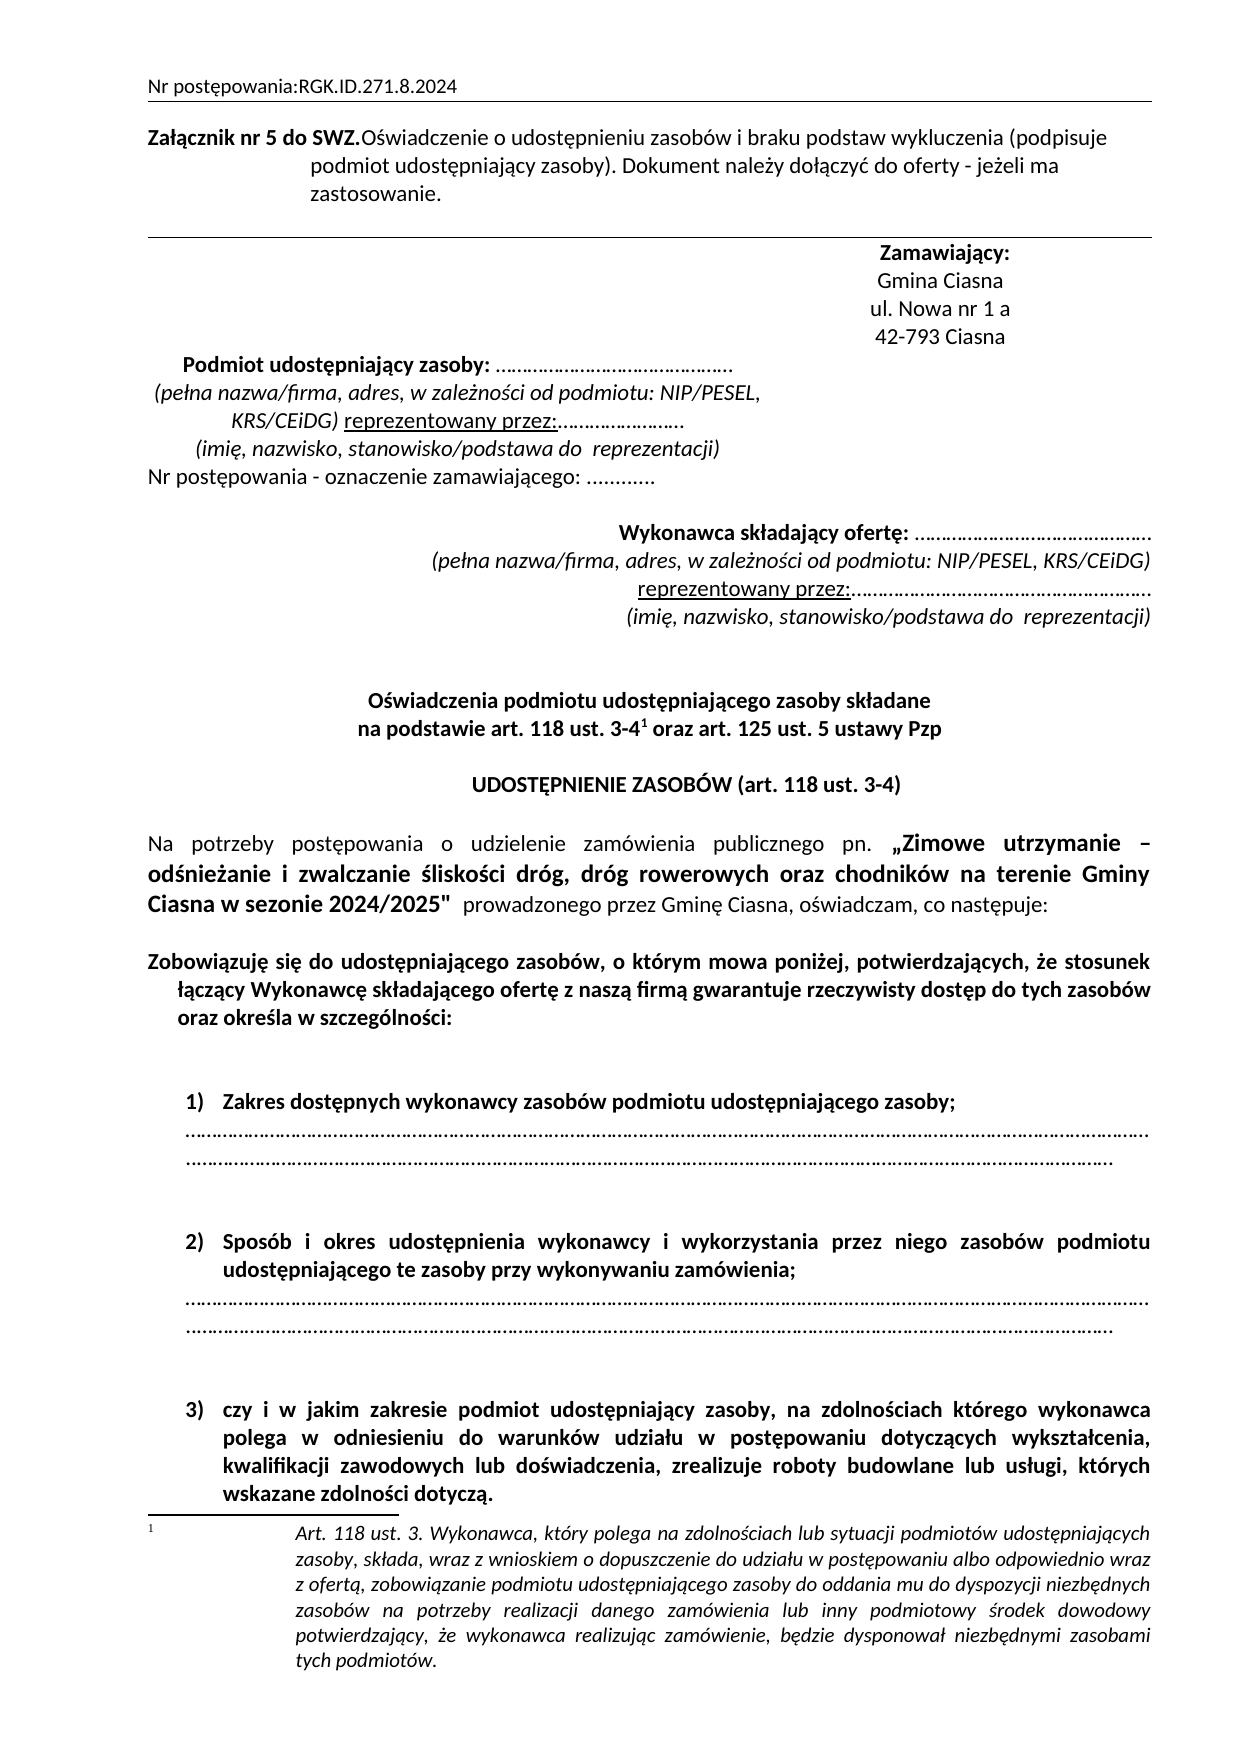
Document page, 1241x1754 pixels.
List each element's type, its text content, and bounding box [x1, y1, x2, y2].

list Sposób i okres udostępnienia wykonawcy i wykorzystania przez niego zasobów podmiotu udostępniającego te zasoby przy wykonywaniu zamówienia; [185, 1227, 1152, 1283]
text (pełna nazwa/firma, adres, w zależności od podmiotu: NIP/PESEL, KRS/CEiDG) reprezentowany przez:…………………… [148, 378, 768, 434]
text na podstawie art. 118 ust. 3-4 oraz art. 125 ust. 5 ustawy Pzp [148, 714, 1152, 742]
text Zamawiający: [694, 238, 1152, 266]
text UDOSTĘPNIENIE ZASOBÓW (art. 118 ust. 3-4) [148, 770, 1152, 827]
text Podmiot udostępniający zasoby: ……………………………………… [148, 350, 768, 378]
text (imię, nazwisko, stanowisko/podstawa do reprezentacji) [148, 434, 768, 462]
text Załącznik nr 5 do SWZ.Oświadczenie o udostępnieniu zasobów i braku podstaw wykluczenia (podpisuje podmiot udostępniający zasoby). Dokument należy dołączyć do oferty - jeżeli ma zastosowanie. [148, 123, 1152, 207]
text Na potrzeby postępowania o udzielenie zamówienia publicznego pn. „Zimowe utrzymanie – odśnieżanie i zwalczanie śliskości dróg, dróg rowerowych oraz chodników na terenie Gminy Ciasna w sezonie 2024/2025" prowadzonego przez Gminę Ciasna, oświadczam, co następuje: [148, 827, 1152, 919]
text Gmina Ciasna [729, 266, 1152, 294]
text …………………………………………………………………………………………………………………………………………………………………..………………………………………………………………………………………………………………………………………………………… [185, 1115, 1152, 1171]
text ul. Nowa nr 1 a [729, 294, 1152, 322]
text Wykonawca składający ofertę: ……………………………………… [148, 518, 1152, 546]
list Zakres dostępnych wykonawcy zasobów podmiotu udostępniającego zasoby; [185, 1087, 1152, 1115]
text (imię, nazwisko, stanowisko/podstawa do reprezentacji) [148, 602, 1152, 630]
text reprezentowany przez:………………………………………………… [148, 574, 1152, 602]
text (pełna nazwa/firma, adres, w zależności od podmiotu: NIP/PESEL, KRS/CEiDG) [148, 546, 1152, 574]
text Oświadczenia podmiotu udostępniającego zasoby składane [148, 686, 1152, 714]
text 42-793 Ciasna [729, 322, 1152, 350]
list czy i w jakim zakresie podmiot udostępniający zasoby, na zdolnościach którego wykonawca polega w odniesieniu do warunków udziału w postępowaniu dotyczących wykształcenia, kwalifikacji zawodowych lub doświadczenia, zrealizuje roboty budowlane lub usługi, których wskazane zdolności dotyczą. [185, 1395, 1152, 1507]
text …………………………………………………………………………………………………………………………………………………………………..………………………………………………………………………………………………………………………………………………………… [185, 1283, 1152, 1339]
text Zobowiązuję się do udostępniającego zasobów, o którym mowa poniżej, potwierdzających, że stosunek łączący Wykonawcę składającego ofertę z naszą firmą gwarantuje rzeczywisty dostęp do tych zasobów oraz określa w szczególności: [148, 947, 1152, 1031]
text Nr postępowania - oznaczenie zamawiającego: ............ [148, 462, 1152, 490]
